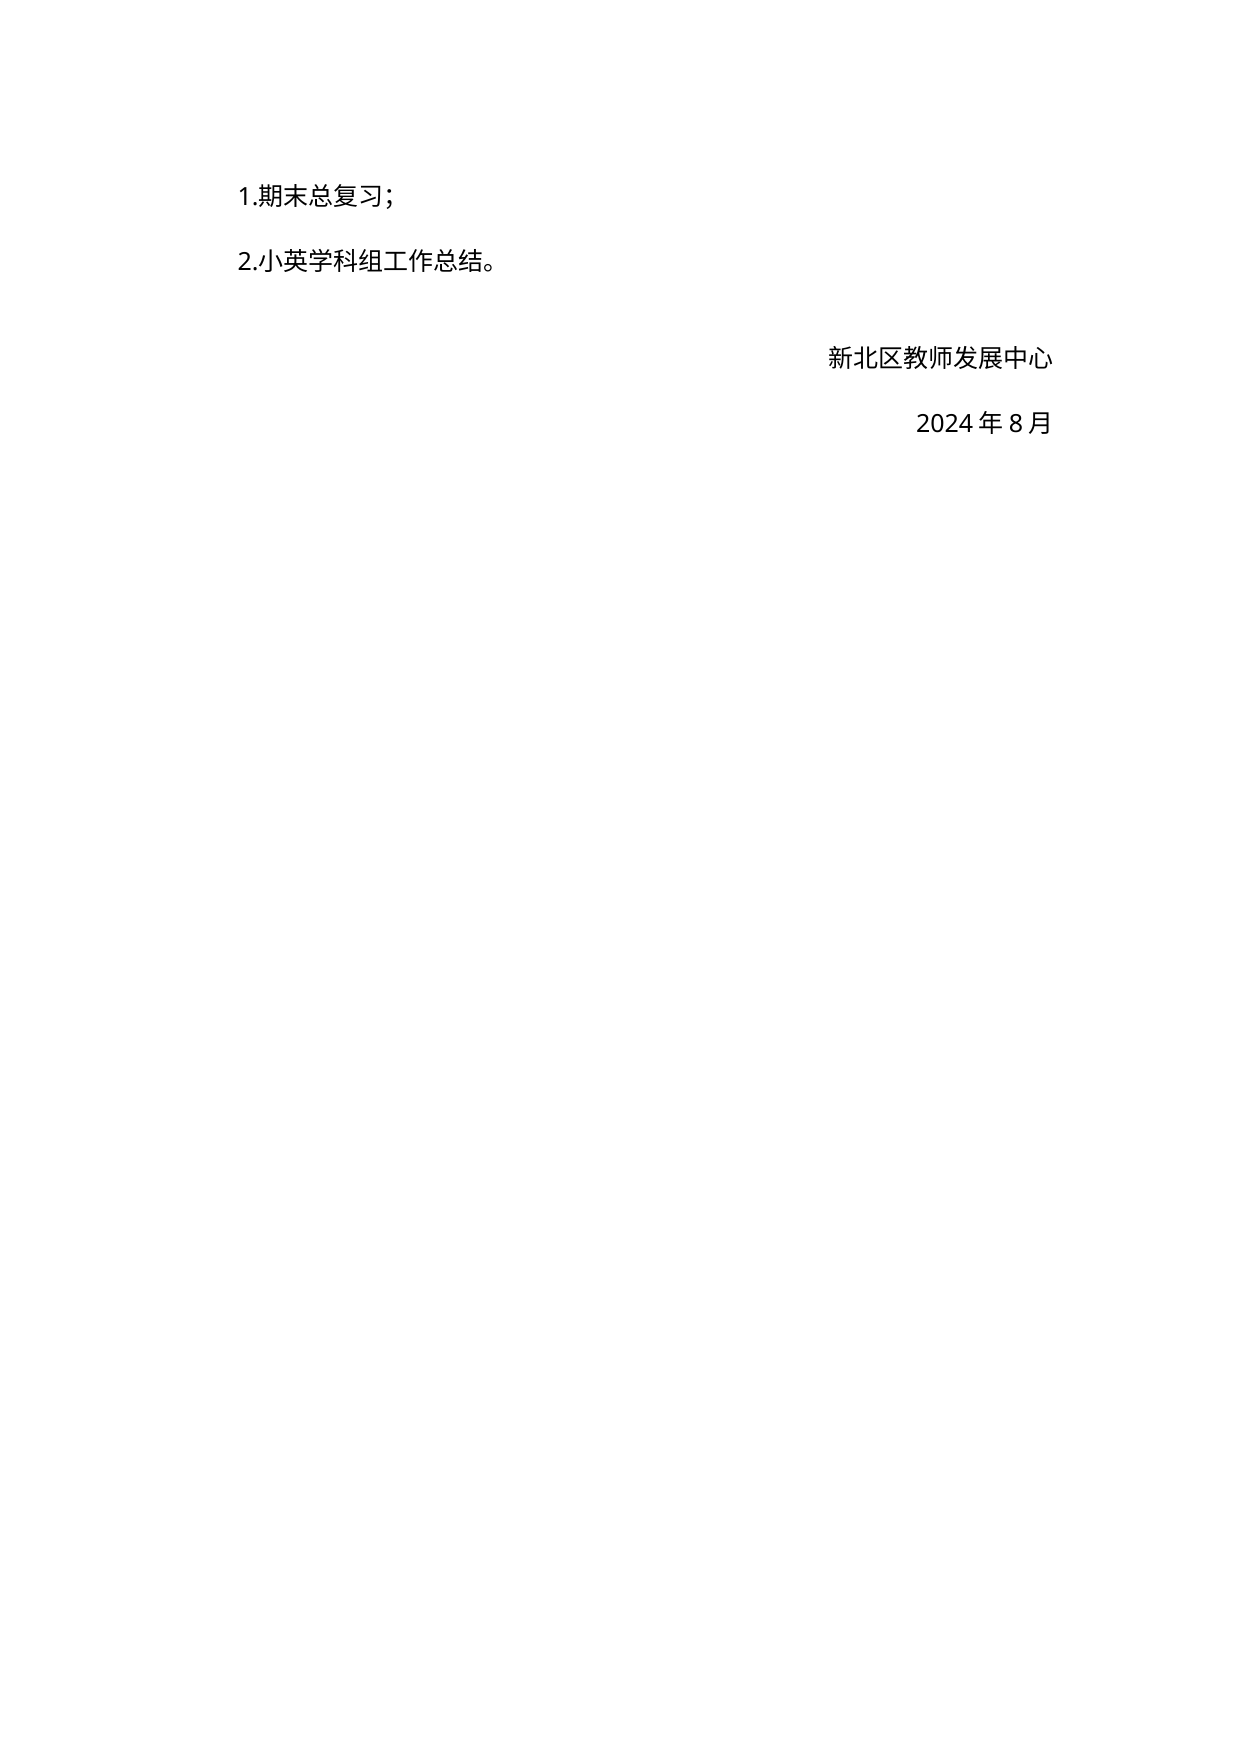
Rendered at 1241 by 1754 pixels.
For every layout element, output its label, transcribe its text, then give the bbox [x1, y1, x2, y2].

text 2024年8月 [187, 389, 1053, 454]
text 新北区教师发展中心 [187, 324, 1053, 389]
text 2.小英学科组工作总结。 [187, 227, 1053, 292]
text 1.期末总复习； [187, 162, 1053, 227]
